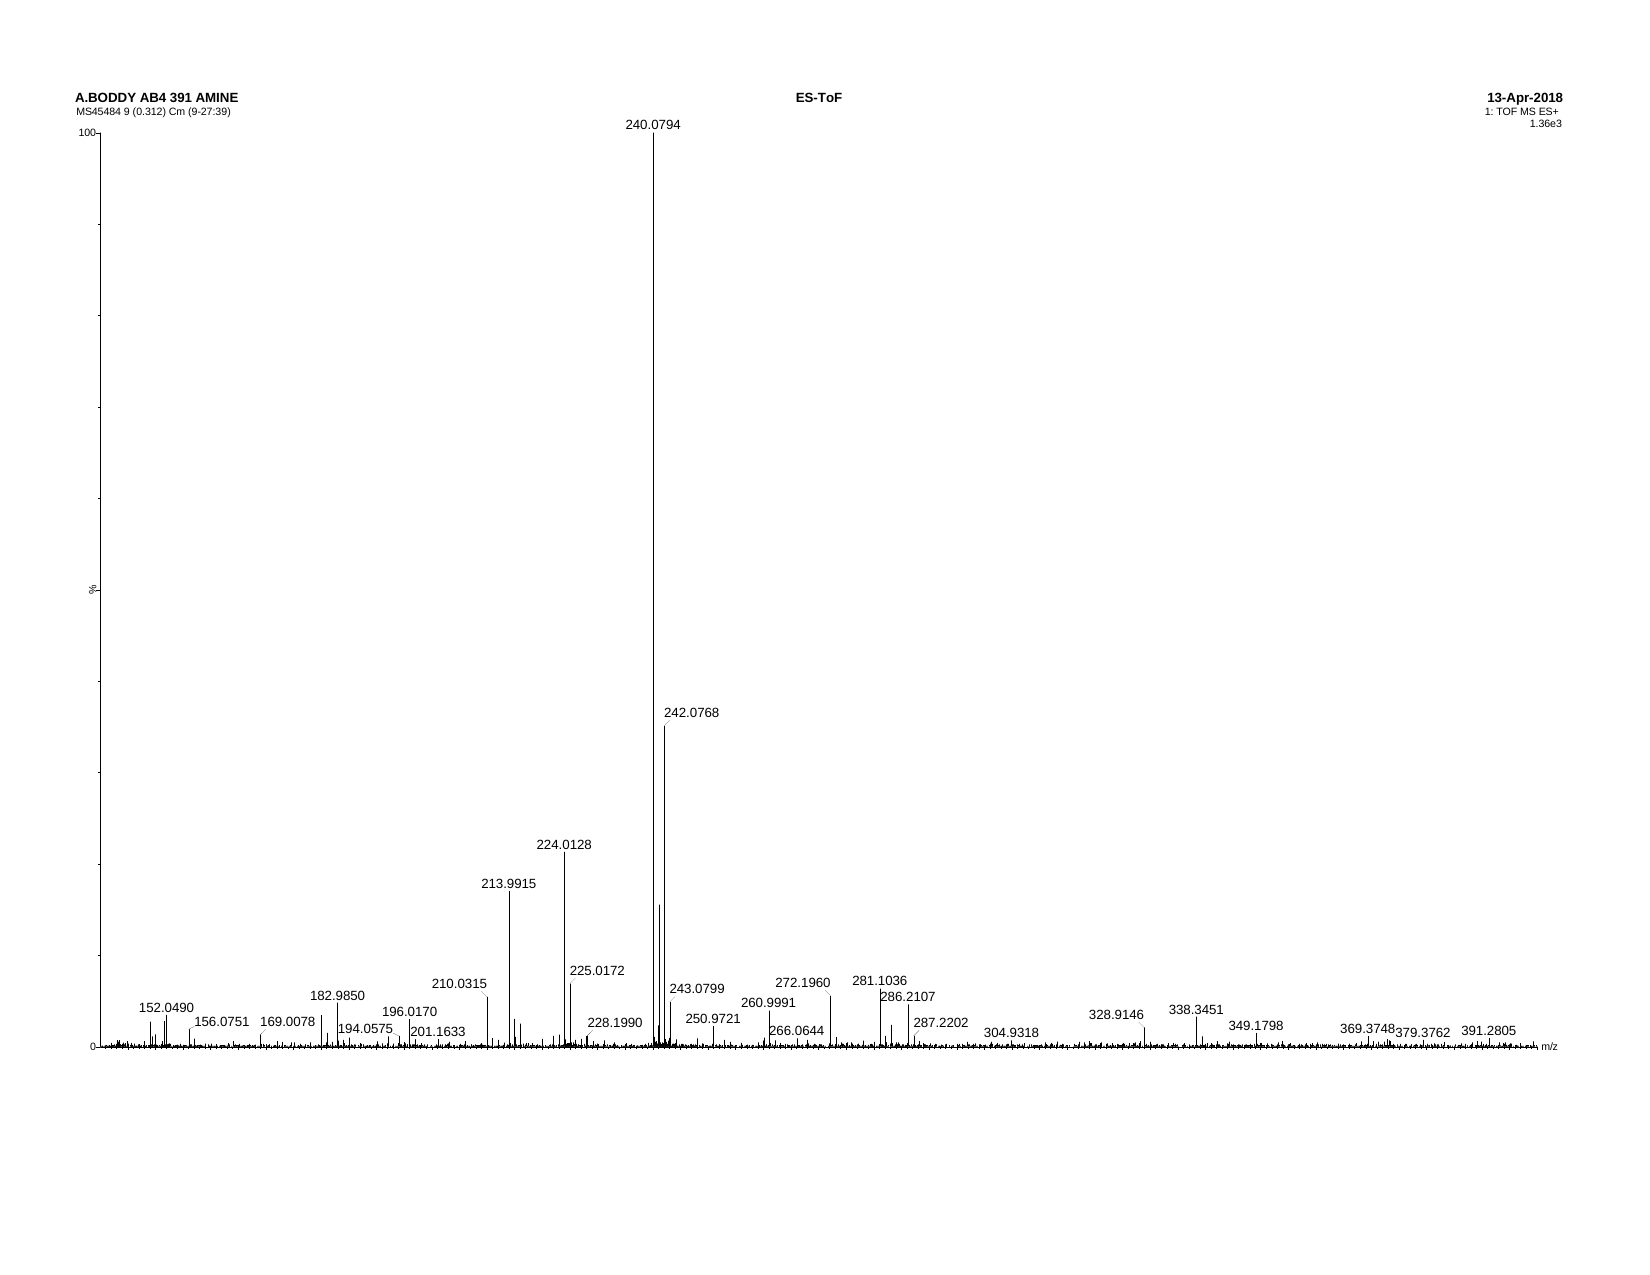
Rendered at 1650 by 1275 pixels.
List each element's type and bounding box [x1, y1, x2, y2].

text [75, 90, 1563, 1050]
